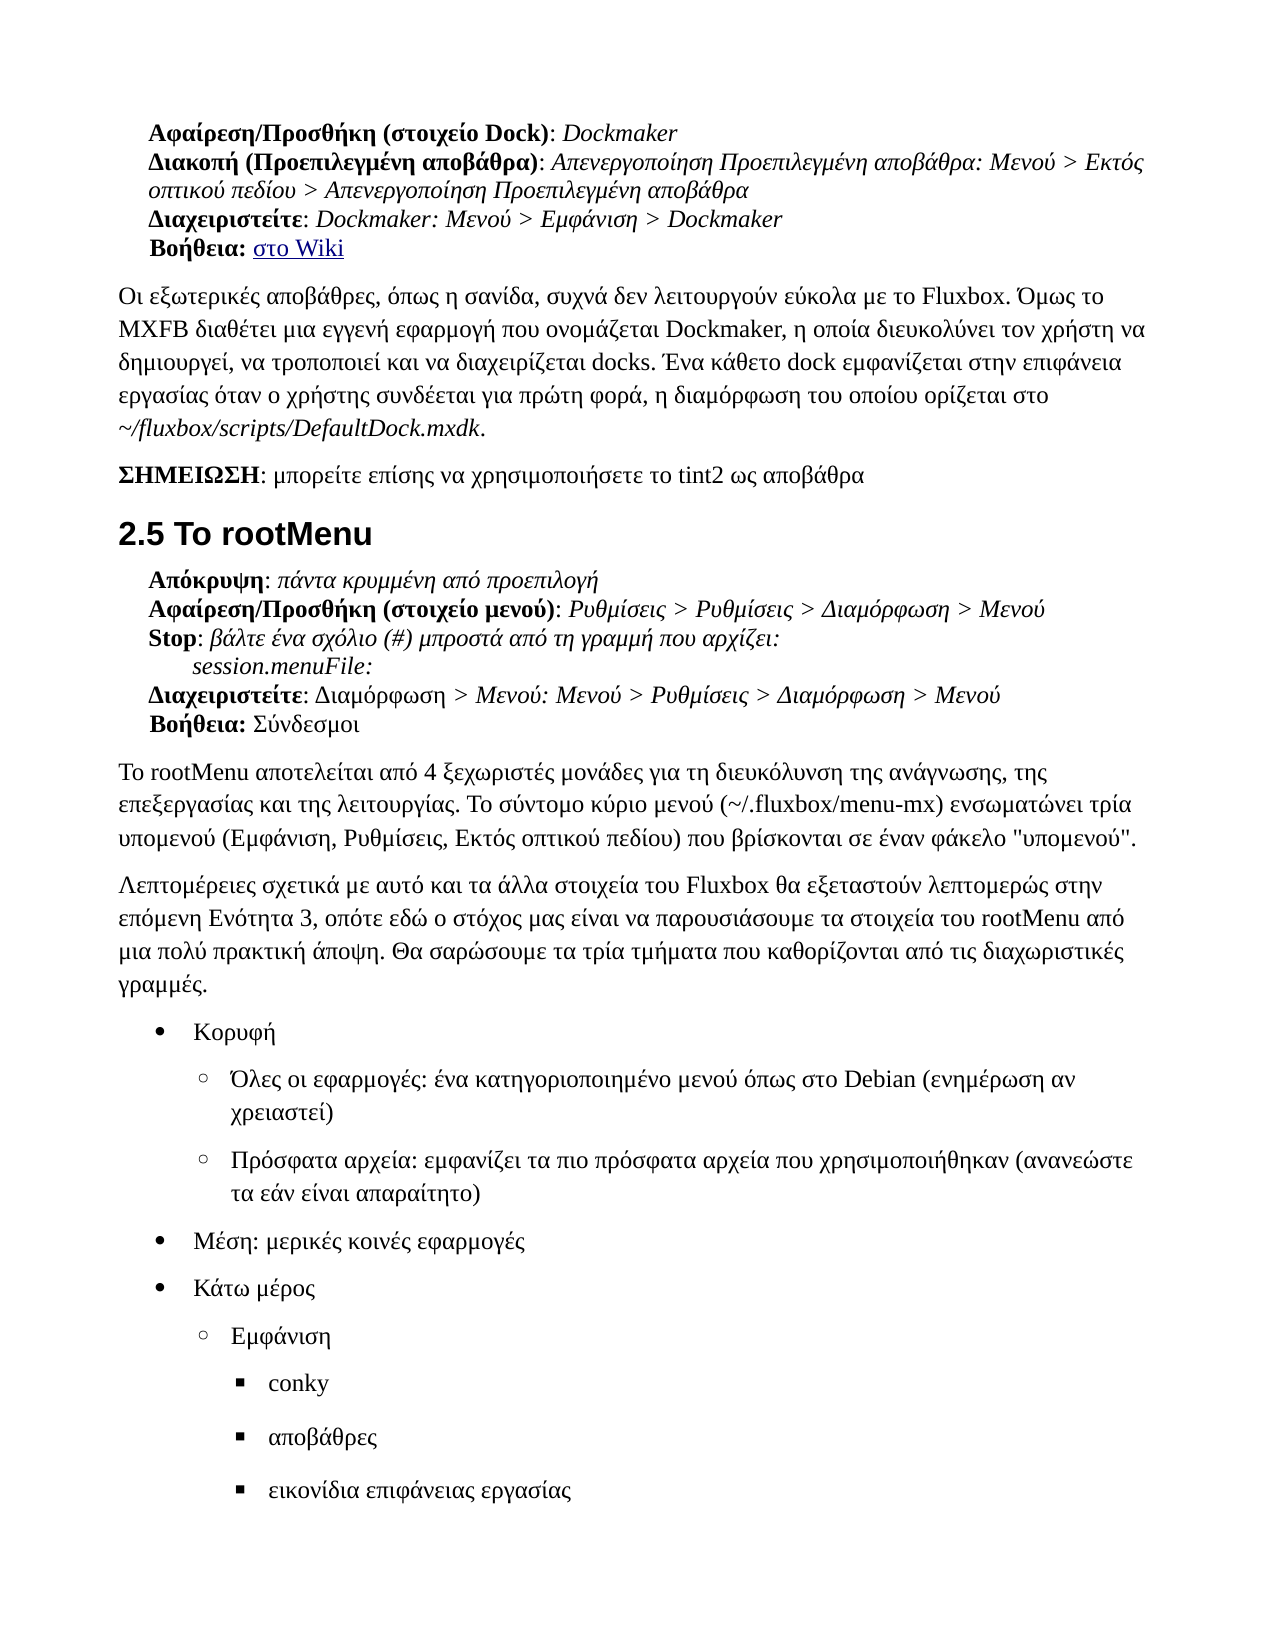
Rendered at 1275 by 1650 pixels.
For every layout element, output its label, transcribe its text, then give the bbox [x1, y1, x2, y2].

text Το rootMenu αποτελείται από 4 ξεχωριστές μονάδες για τη διευκόλυνση της ανάγνωσης, της επεξεργασίας και της λειτουργίας. Το σύντομο κύριο μενού (~/.fluxbox/menu-mx) ενσωματώνει τρία υπομενού (Εμφάνιση, Ρυθμίσεις, Εκτός οπτικού πεδίου) που βρίσκονται σε έναν φάκελο "υπομενού". [118, 757, 1157, 851]
text ΣΗΜΕΙΩΣΗ: μπορείτε επίσης να χρησιμοποιήσετε το tint2 ως αποβάθρα [118, 460, 1157, 489]
text session.menuFile: [148, 651, 1157, 680]
list Εμφάνιση [193, 1321, 1157, 1350]
text Απόκρυψη: πάντα κρυμμένη από προεπιλογή [148, 565, 1157, 594]
list Κάτω μέρος [156, 1273, 1157, 1302]
text Αφαίρεση/Προσθήκη (στοιχείο Dock): Dockmaker [148, 118, 1157, 147]
list Όλες οι εφαρμογές: ένα κατηγοριοποιημένο μενού όπως στο Debian (ενημέρωση αν χρειαστεί) [193, 1064, 1157, 1126]
text Stop: βάλτε ένα σχόλιο (#) μπροστά από τη γραμμή που αρχίζει: [148, 623, 1157, 651]
list Πρόσφατα αρχεία: εμφανίζει τα πιο πρόσφατα αρχεία που χρησιμοποιήθηκαν (ανανεώστε τα εάν είναι απαραίτητο) [193, 1145, 1157, 1207]
text Αφαίρεση/Προσθήκη (στοιχείο μενού): Ρυθμίσεις > Ρυθμίσεις > Διαμόρφωση > Μενού [148, 594, 1157, 623]
text Διαχειριστείτε: Διαμόρφωση > Μενού: Μενού > Ρυθμίσεις > Διαμόρφωση > Μενού [148, 680, 1157, 709]
text Οι εξωτερικές αποβάθρες, όπως η σανίδα, συχνά δεν λειτουργούν εύκολα με το Fluxbox. Όμως το MXFB διαθέτει μια εγγενή εφαρμογή που ονομάζεται Dockmaker, η οποία διευκολύνει τον χρήστη να δημιουργεί, να τροποποιεί και να διαχειρίζεται docks. Ένα κάθετο dock εμφανίζεται στην επιφάνεια εργασίας όταν ο χρήστης συνδέεται για πρώτη φορά, η διαμόρφωση του οποίου ορίζεται στο ~/fluxbox/scripts/DefaultDock.mxdk. [118, 281, 1157, 442]
text Βοήθεια: Σύνδεσμοι [118, 709, 1157, 738]
list αποβάθρες [231, 1422, 1157, 1451]
text Διαχειριστείτε: Dockmaker: Μενού > Εμφάνιση > Dockmaker [148, 204, 1157, 233]
list conky [231, 1368, 1157, 1397]
list Μέση: μερικές κοινές εφαρμογές [156, 1226, 1157, 1254]
list Κορυφή [156, 1017, 1157, 1046]
text Λεπτομέρειες σχετικά με αυτό και τα άλλα στοιχεία του Fluxbox θα εξεταστούν λεπτομερώς στην επόμενη Ενότητα 3, οπότε εδώ ο στόχος μας είναι να παρουσιάσουμε τα στοιχεία του rootMenu από μια πολύ πρακτική άποψη. Θα σαρώσουμε τα τρία τμήματα που καθορίζονται από τις διαχωριστικές γραμμές. [118, 870, 1157, 998]
text Διακοπή (Προεπιλεγμένη αποβάθρα): Απενεργοποίηση Προεπιλεγμένη αποβάθρα: Μενού > Εκτός οπτικού πεδίου > Απενεργοποίηση Προεπιλεγμένη αποβάθρα [148, 147, 1157, 204]
text Βοήθεια: στο Wiki [118, 233, 1157, 262]
list εικονίδια επιφάνειας εργασίας [231, 1476, 1157, 1504]
subtitle 2.5 Το rootMenu [118, 514, 1157, 553]
